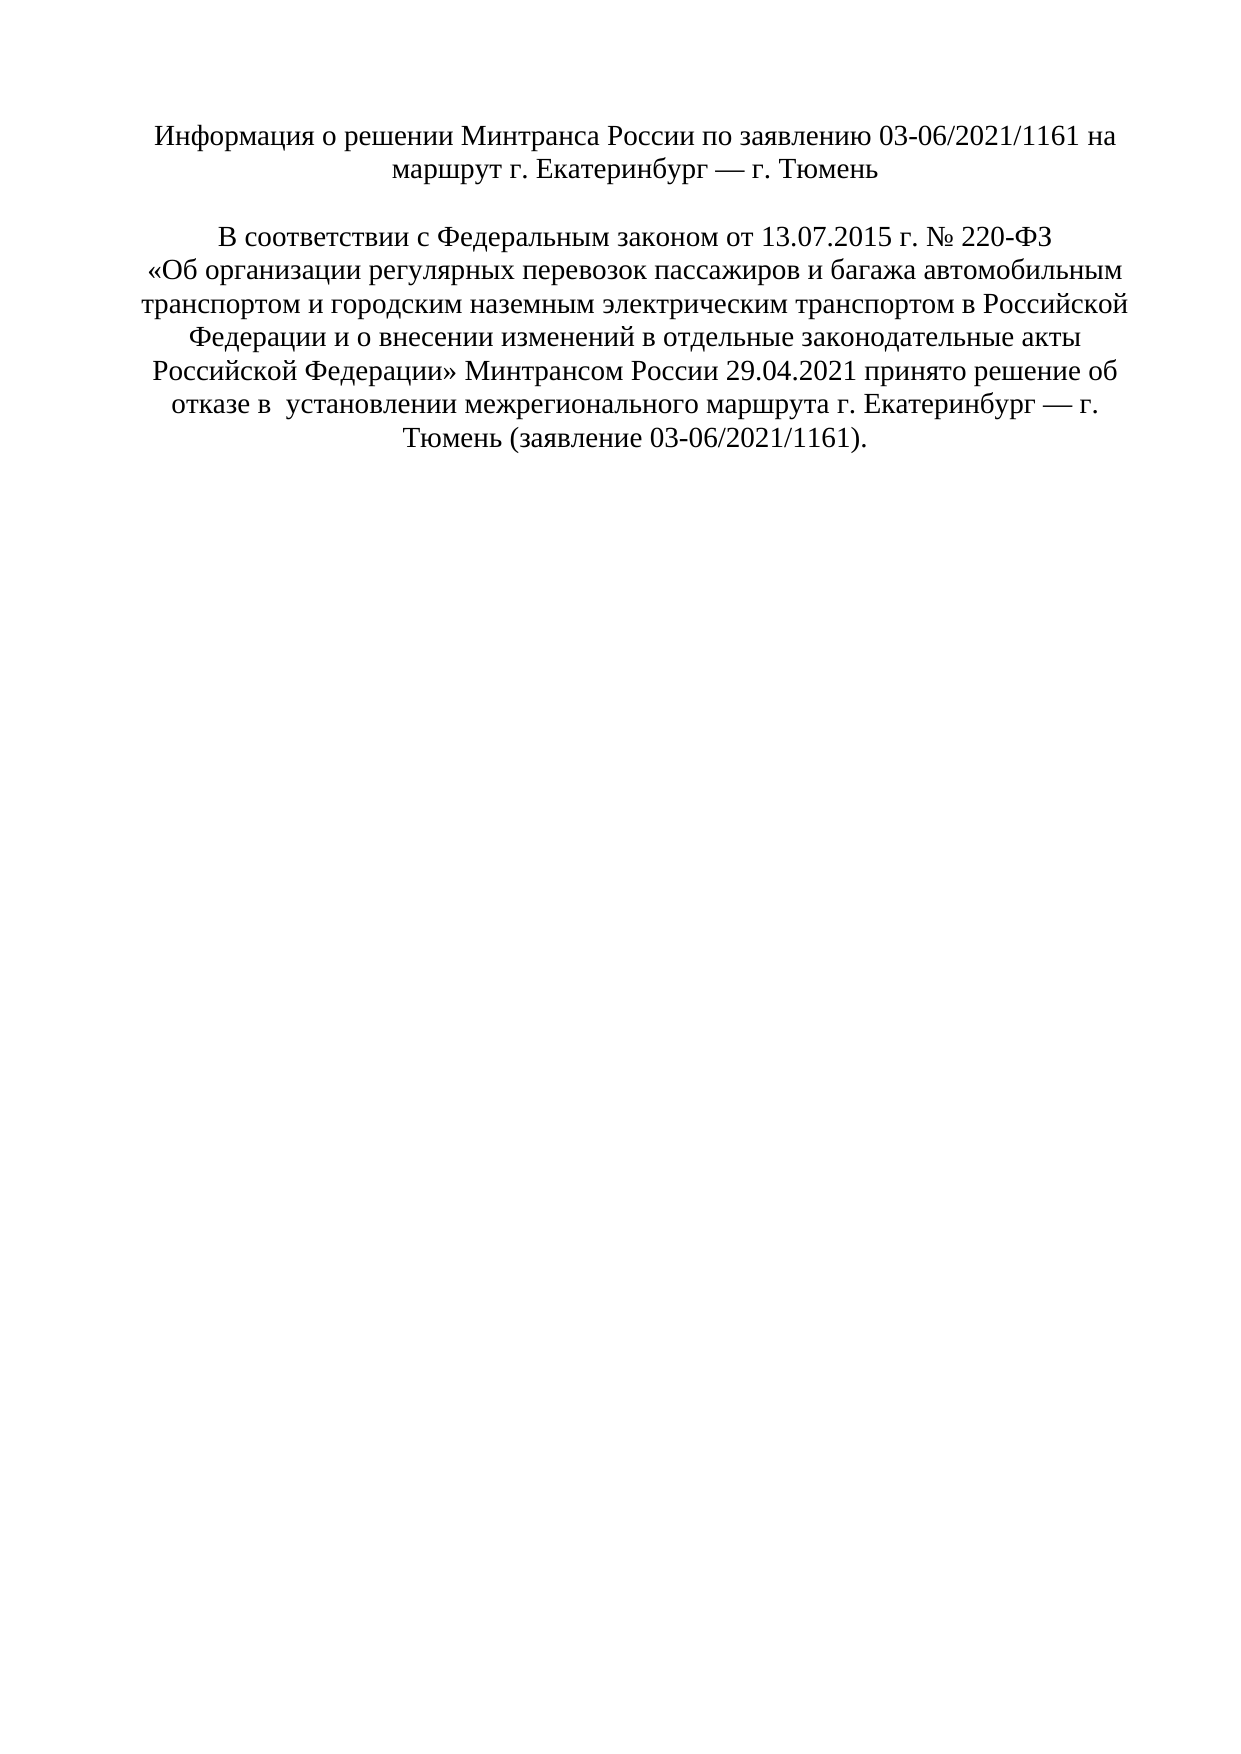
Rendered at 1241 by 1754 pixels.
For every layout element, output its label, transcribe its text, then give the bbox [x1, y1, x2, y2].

text В соответствии с Федеральным законом от 13.07.2015 г. № 220-ФЗ «Об организации регулярных перевозок пассажиров и багажа автомобильным транспортом и городским наземным электрическим транспортом в Российской Федерации и о внесении изменений в отдельные законодательные акты Российской Федерации» Минтрансом России 29.04.2021 принято решение об отказе в установлении межрегионального маршрута г. Екатеринбург — г. Тюмень (заявление 03-06/2021/1161). [118, 219, 1152, 453]
text Информация о решении Минтранса России по заявлению 03-06/2021/1161 на маршрут г. Екатеринбург — г. Тюмень [118, 118, 1152, 185]
